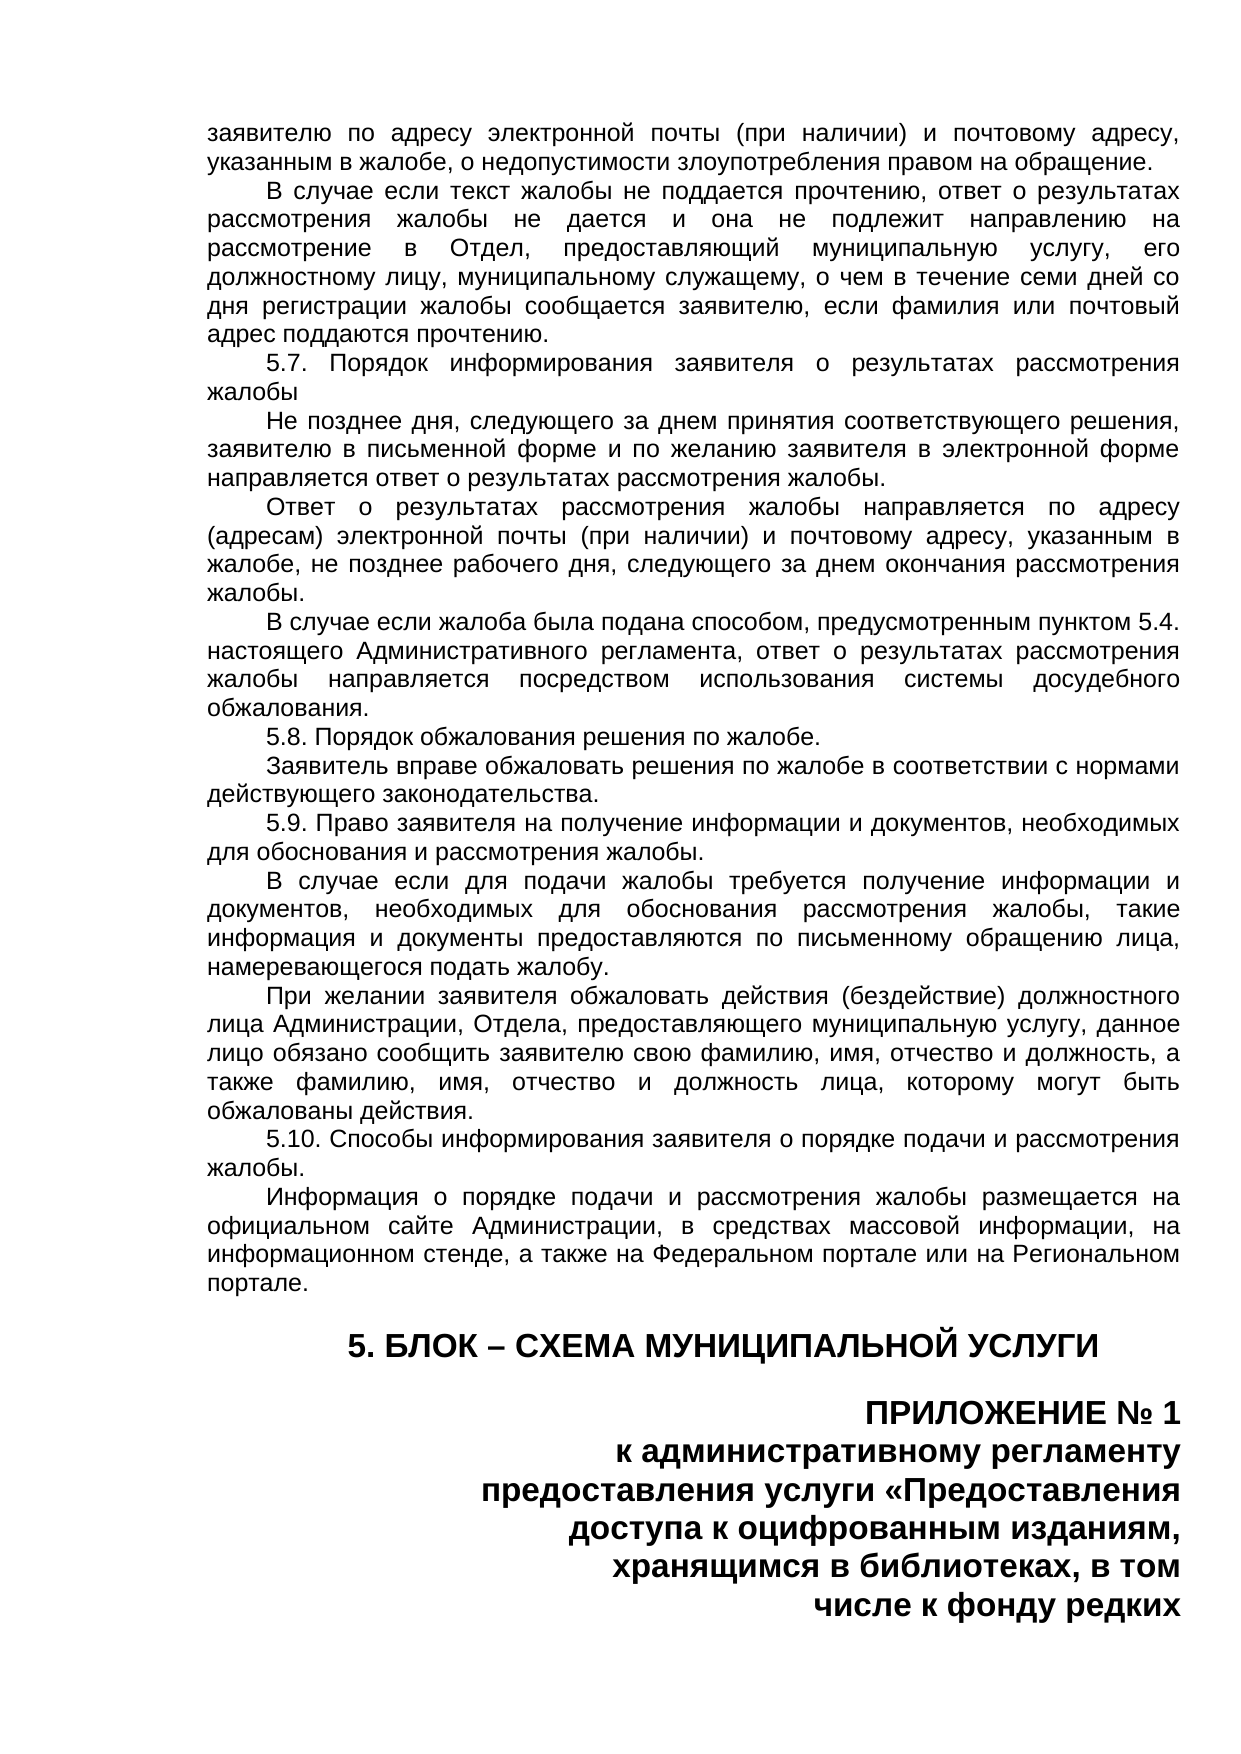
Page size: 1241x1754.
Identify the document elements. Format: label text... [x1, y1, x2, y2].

text хранящимся в библиотеках, в том [207, 1547, 1181, 1585]
text Заявитель вправе обжаловать решения по жалобе в соответствии с нормами действующего законодательства. [207, 751, 1181, 808]
text В случае если для подачи жалобы требуется получение информации и документов, необходимых для обоснования рассмотрения жалобы, такие информация и документы предоставляются по письменному обращению лица, намеревающегося подать жалобу. [207, 866, 1181, 981]
text 5.9. Право заявителя на получение информации и документов, необходимых для обоснования и рассмотрения жалобы. [207, 808, 1181, 866]
list 5. БЛОК – СХЕМА МУНИЦИПАЛЬНОЙ УСЛУГИ [207, 1326, 1181, 1364]
text числе к фонду редких [207, 1585, 1181, 1623]
text к административному регламенту [207, 1431, 1181, 1470]
text 5.8. Порядок обжалования решения по жалобе. [207, 722, 1181, 751]
text В случае если текст жалобы не поддается прочтению, ответ о результатах рассмотрения жалобы не дается и она не подлежит направлению на рассмотрение в Отдел, предоставляющий муниципальную услугу, его должностному лицу, муниципальному служащему, о чем в течение семи дней со дня регистрации жалобы сообщается заявителю, если фамилия или почтовый адрес поддаются прочтению. [207, 176, 1181, 348]
text При желании заявителя обжаловать действия (бездействие) должностного лица Администрации, Отдела, предоставляющего муниципальную услугу, данное лицо обязано сообщить заявителю свою фамилию, имя, отчество и должность, а также фамилию, имя, отчество и должность лица, которому могут быть обжалованы действия. [207, 981, 1181, 1124]
text Не позднее дня, следующего за днем принятия соответствующего решения, заявителю в письменной форме и по желанию заявителя в электронной форме направляется ответ о результатах рассмотрения жалобы. [207, 406, 1181, 492]
text Информация о порядке подачи и рассмотрения жалобы размещается на официальном сайте Администрации, в средствах массовой информации, на информационном стенде, а также на Федеральном портале или на Региональном портале. [207, 1182, 1181, 1297]
text предоставления услуги «Предоставления [207, 1470, 1181, 1508]
list ПРИЛОЖЕНИЕ № 1 [207, 1393, 1181, 1431]
text Ответ о результатах рассмотрения жалобы направляется по адресу (адресам) электронной почты (при наличии) и почтовому адресу, указанным в жалобе, не позднее рабочего дня, следующего за днем окончания рассмотрения жалобы. [207, 492, 1181, 607]
text 5.7. Порядок информирования заявителя о результатах рассмотрения жалобы [207, 348, 1181, 406]
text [207, 118, 1181, 176]
text В случае если жалоба была подана способом, предусмотренным пунктом 5.4. настоящего Административного регламента, ответ о результатах рассмотрения жалобы направляется посредством использования системы досудебного обжалования. [207, 607, 1181, 722]
text доступа к оцифрованным изданиям, [207, 1508, 1181, 1547]
text 5.10. Способы информирования заявителя о порядке подачи и рассмотрения жалобы. [207, 1124, 1181, 1182]
